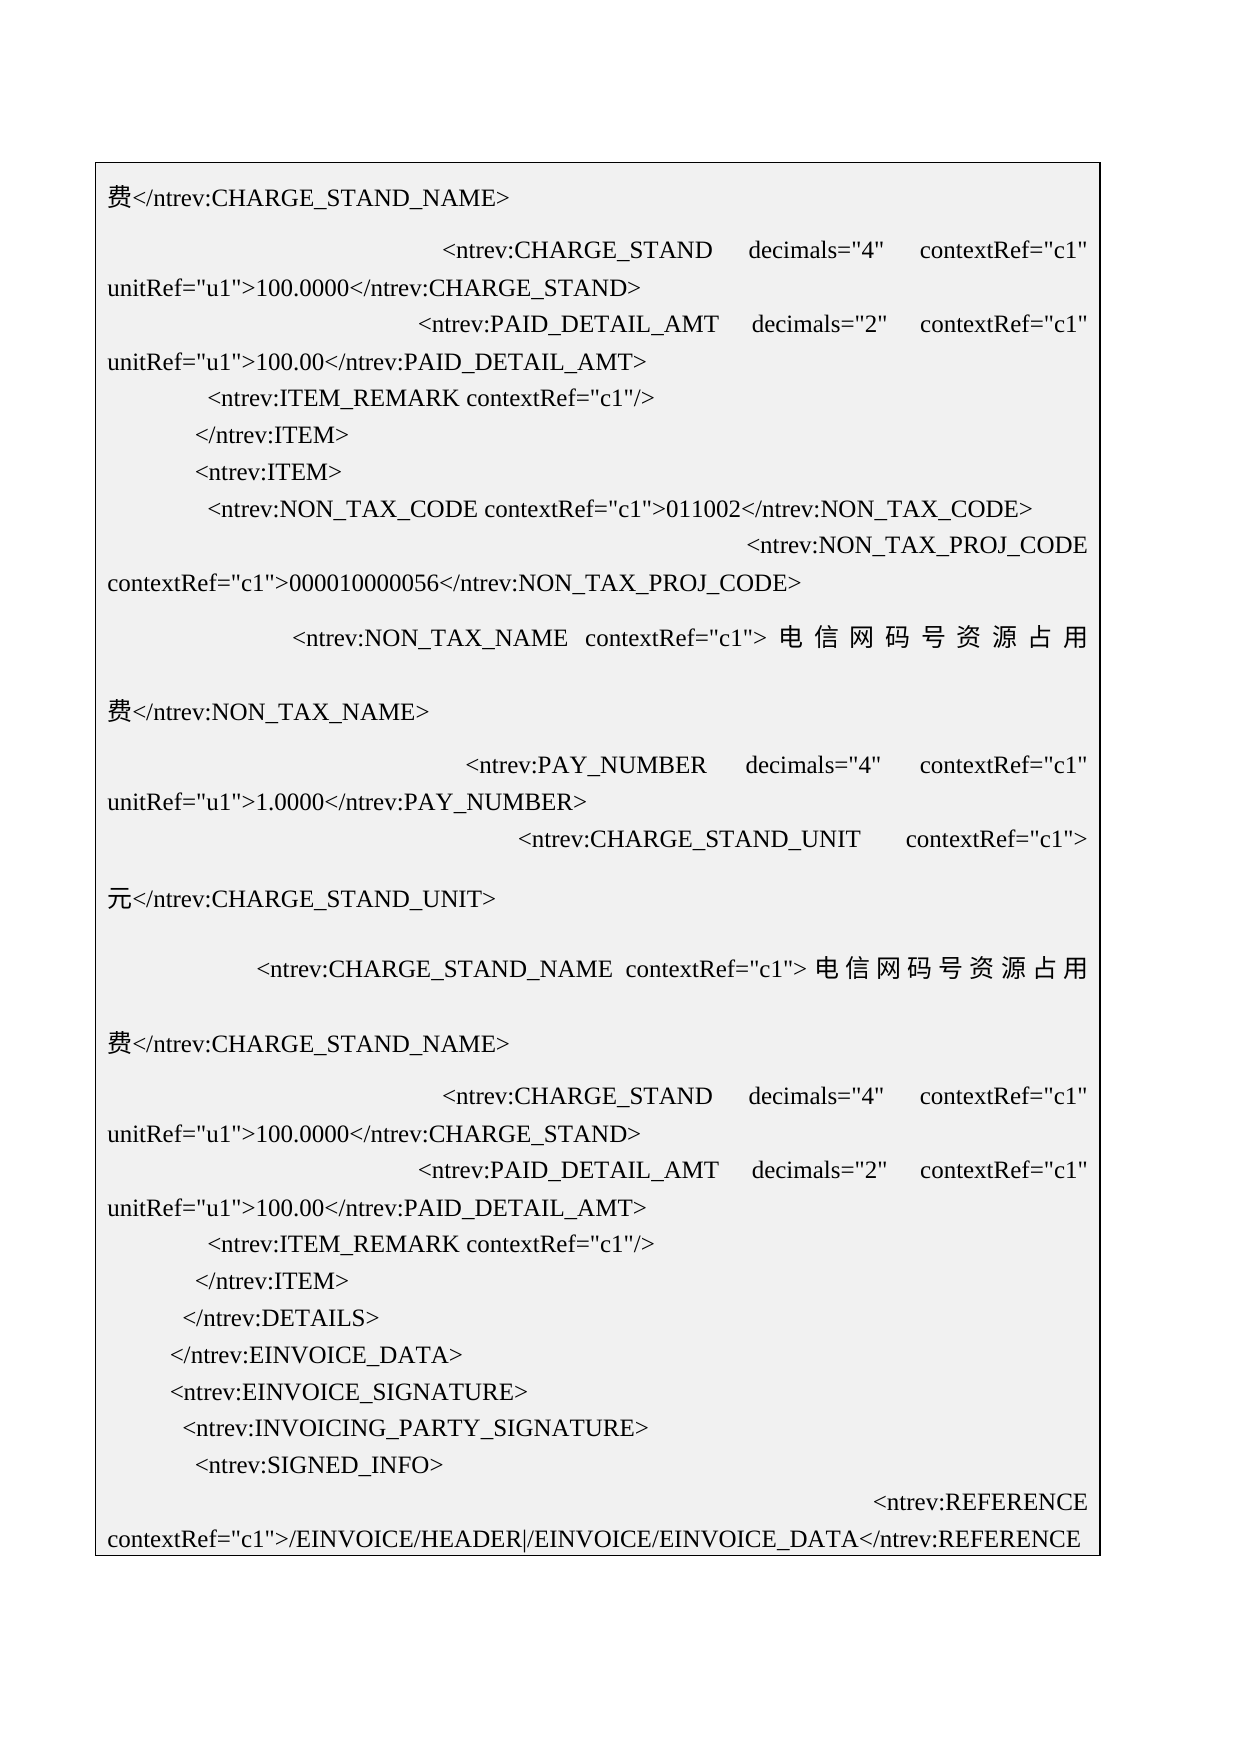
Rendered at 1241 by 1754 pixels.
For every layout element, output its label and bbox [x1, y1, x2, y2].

table_header [96, 163, 1099, 1555]
